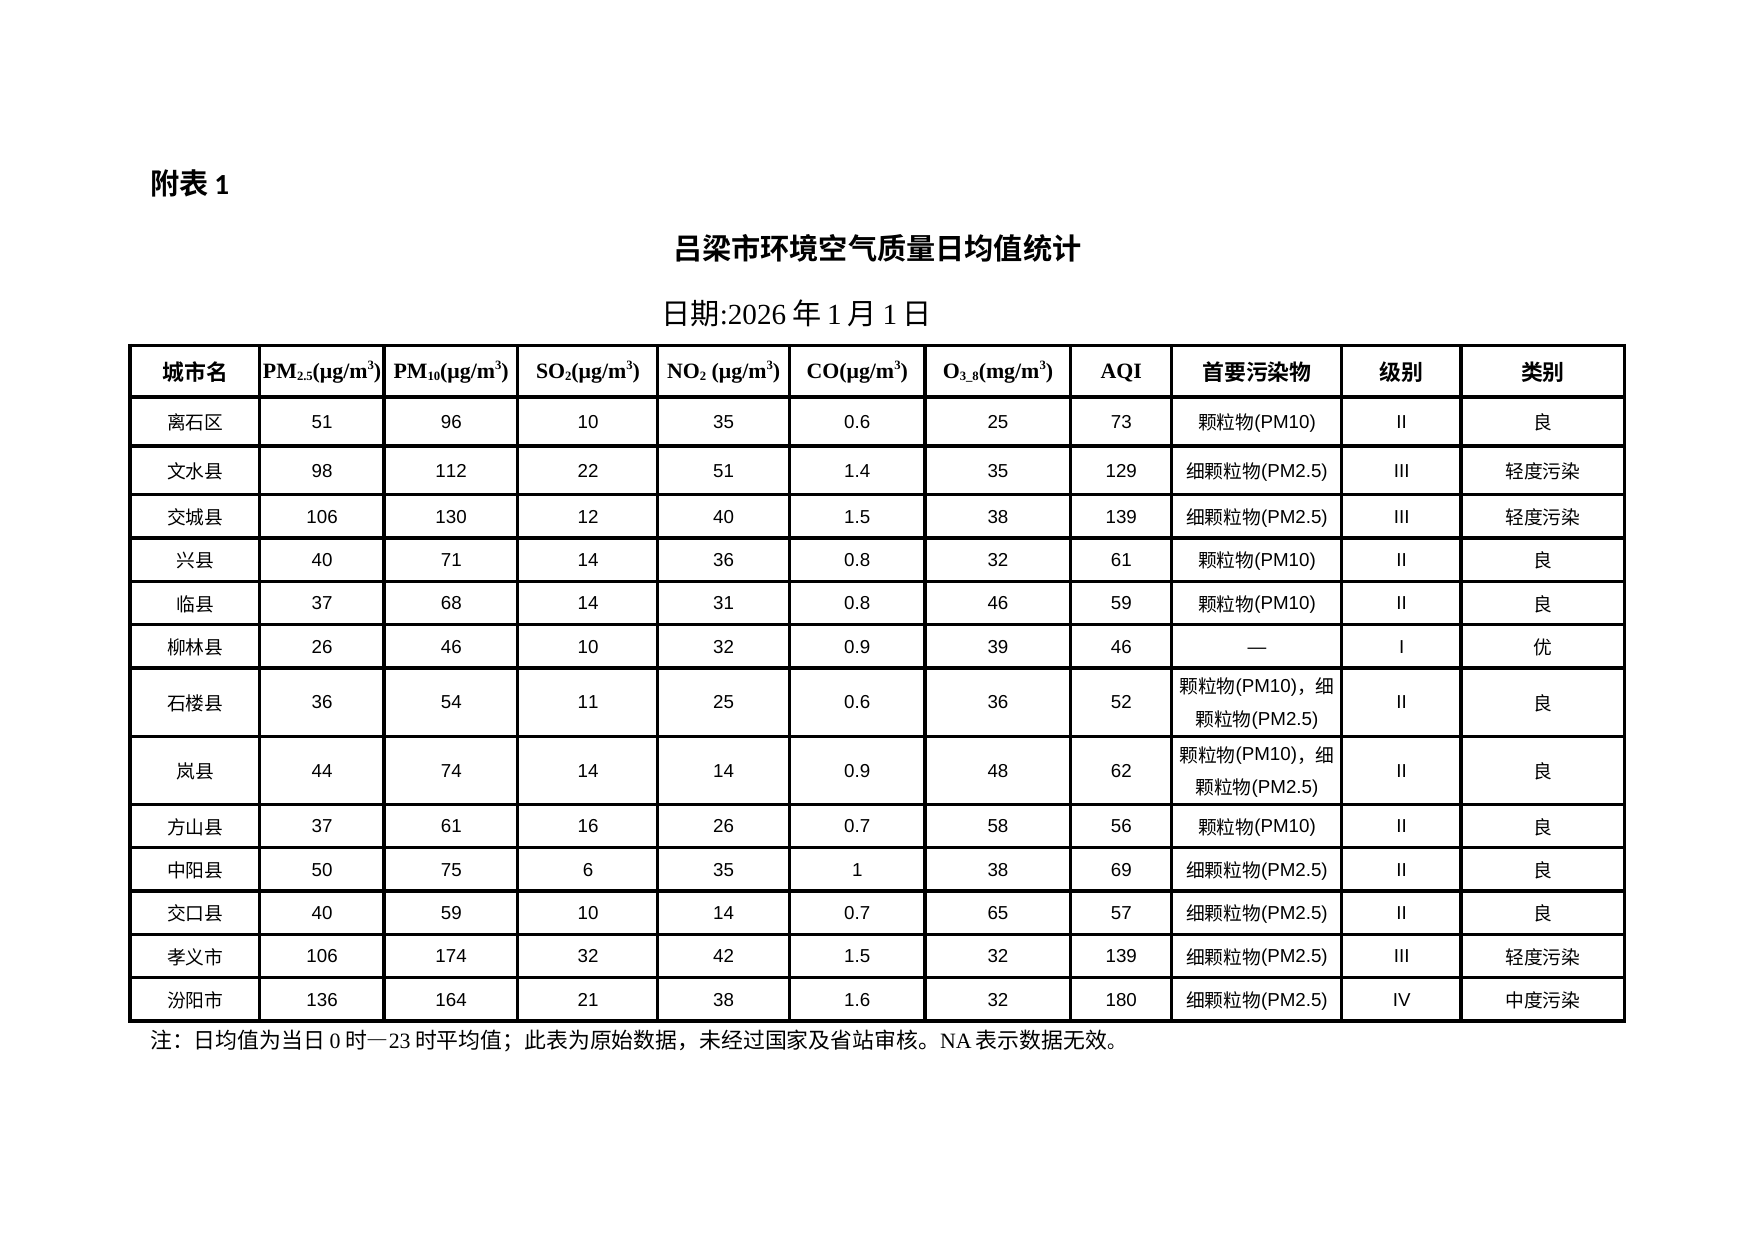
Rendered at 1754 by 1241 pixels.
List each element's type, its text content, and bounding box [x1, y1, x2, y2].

table_cell 37 [261, 583, 382, 623]
table_cell 32 [659, 626, 788, 666]
table_cell III [1343, 936, 1459, 976]
table_cell 良 [1463, 583, 1623, 623]
table_cell 0.8 [791, 540, 923, 580]
table_cell 14 [519, 738, 656, 803]
table_cell 兴县 [132, 540, 258, 580]
table_cell 32 [927, 540, 1069, 580]
table_cell 方山县 [132, 806, 258, 846]
table_cell 柳林县 [132, 626, 258, 666]
table_header 类别 [1463, 347, 1623, 395]
table_cell 14 [519, 583, 656, 623]
table_cell 26 [261, 626, 382, 666]
table_cell 0.7 [791, 893, 923, 933]
table_cell 良 [1463, 738, 1623, 803]
table_cell 180 [1072, 979, 1170, 1019]
table_cell 61 [1072, 540, 1170, 580]
table_cell 14 [659, 893, 788, 933]
table_header NO2 (μg/m3) [659, 347, 788, 395]
table_cell 文水县 [132, 448, 258, 493]
table_cell 57 [1072, 893, 1170, 933]
table_cell 良 [1463, 670, 1623, 734]
table_cell 42 [659, 936, 788, 976]
table_cell 61 [386, 806, 516, 846]
table_cell 10 [519, 399, 656, 444]
table_header 首要污染物 [1173, 347, 1340, 395]
table_cell 52 [1072, 670, 1170, 734]
table_cell 35 [659, 399, 788, 444]
table_cell 98 [261, 448, 382, 493]
table_cell 良 [1463, 849, 1623, 889]
table_cell 0.8 [791, 583, 923, 623]
table_cell 21 [519, 979, 656, 1019]
table_cell 62 [1072, 738, 1170, 803]
table_cell 优 [1463, 626, 1623, 666]
table_cell 75 [386, 849, 516, 889]
table_cell 25 [659, 670, 788, 734]
table_cell 26 [659, 806, 788, 846]
table_cell 44 [261, 738, 382, 803]
table_cell 细颗粒物(PM2.5) [1173, 496, 1340, 536]
table_cell 31 [659, 583, 788, 623]
table_cell 1 [791, 849, 923, 889]
table_cell 0.7 [791, 806, 923, 846]
table_cell 16 [519, 806, 656, 846]
table_cell 36 [659, 540, 788, 580]
table_cell III [1343, 448, 1459, 493]
table_cell 32 [519, 936, 656, 976]
table_cell 汾阳市 [132, 979, 258, 1019]
table_cell 轻度污染 [1463, 448, 1623, 493]
table_cell 129 [1072, 448, 1170, 493]
table_cell 106 [261, 496, 382, 536]
table_cell — [1173, 626, 1340, 666]
table_cell 1.4 [791, 448, 923, 493]
table_cell II [1343, 849, 1459, 889]
table_cell 136 [261, 979, 382, 1019]
table_cell 40 [659, 496, 788, 536]
table_cell 10 [519, 893, 656, 933]
table_cell 164 [386, 979, 516, 1019]
table_cell 孝义市 [132, 936, 258, 976]
table_cell 颗粒物(PM10) [1173, 540, 1340, 580]
table_cell II [1343, 583, 1459, 623]
table_cell 39 [927, 626, 1069, 666]
table_cell 46 [927, 583, 1069, 623]
table_cell 细颗粒物(PM2.5) [1173, 979, 1340, 1019]
table_cell 68 [386, 583, 516, 623]
table_cell 0.6 [791, 670, 923, 734]
table_cell 40 [261, 893, 382, 933]
table_cell 颗粒物(PM10) [1173, 399, 1340, 444]
table_cell 51 [659, 448, 788, 493]
table_cell 1.5 [791, 496, 923, 536]
table_cell 细颗粒物(PM2.5) [1173, 936, 1340, 976]
table_cell 良 [1463, 399, 1623, 444]
table_cell 0.9 [791, 626, 923, 666]
table_cell 106 [261, 936, 382, 976]
table_cell 130 [386, 496, 516, 536]
table_cell 颗粒物(PM10)，细颗粒物(PM2.5) [1173, 738, 1340, 803]
table_cell 中阳县 [132, 849, 258, 889]
table_cell 10 [519, 626, 656, 666]
table_cell 细颗粒物(PM2.5) [1173, 448, 1340, 493]
table_cell 59 [386, 893, 516, 933]
table_cell II [1343, 738, 1459, 803]
table_header 城市名 [132, 347, 258, 395]
table_cell 14 [659, 738, 788, 803]
table_cell 良 [1463, 540, 1623, 580]
table_cell 0.9 [791, 738, 923, 803]
table_cell 69 [1072, 849, 1170, 889]
table_cell 石楼县 [132, 670, 258, 734]
table_cell 46 [1072, 626, 1170, 666]
table_cell 颗粒物(PM10) [1173, 583, 1340, 623]
table_cell 颗粒物(PM10) [1173, 806, 1340, 846]
table_cell 1.6 [791, 979, 923, 1019]
table_cell 73 [1072, 399, 1170, 444]
table_cell 38 [927, 496, 1069, 536]
table_cell 35 [659, 849, 788, 889]
text 吕梁市环境空气质量日均值统计 [150, 214, 1604, 279]
table_cell II [1343, 806, 1459, 846]
table_cell 35 [927, 448, 1069, 493]
table_cell II [1343, 893, 1459, 933]
table_cell 轻度污染 [1463, 496, 1623, 536]
table_cell 22 [519, 448, 656, 493]
table_cell 临县 [132, 583, 258, 623]
table_cell 中度污染 [1463, 979, 1623, 1019]
table_cell 65 [927, 893, 1069, 933]
table_cell 54 [386, 670, 516, 734]
table_cell 25 [927, 399, 1069, 444]
table_cell 36 [927, 670, 1069, 734]
table_cell 74 [386, 738, 516, 803]
table_cell 71 [386, 540, 516, 580]
table_cell 交城县 [132, 496, 258, 536]
table_cell 1.5 [791, 936, 923, 976]
table_cell II [1343, 399, 1459, 444]
table_cell 良 [1463, 806, 1623, 846]
table_cell 岚县 [132, 738, 258, 803]
table_cell 14 [519, 540, 656, 580]
table_cell 36 [261, 670, 382, 734]
table_cell 良 [1463, 893, 1623, 933]
table_cell 细颗粒物(PM2.5) [1173, 893, 1340, 933]
table_cell I [1343, 626, 1459, 666]
table_header AQI [1072, 347, 1170, 395]
text 注：日均值为当日0时—23时平均值；此表为原始数据，未经过国家及省站审核。NA表示数据无效。 [150, 1023, 1604, 1055]
table_cell 37 [261, 806, 382, 846]
table_cell 48 [927, 738, 1069, 803]
table_cell 12 [519, 496, 656, 536]
table_cell 交口县 [132, 893, 258, 933]
table_cell III [1343, 496, 1459, 536]
table_cell 0.6 [791, 399, 923, 444]
table_cell 11 [519, 670, 656, 734]
table_cell 59 [1072, 583, 1170, 623]
table_cell 6 [519, 849, 656, 889]
table_header 级别 [1343, 347, 1459, 395]
text 附表1 [150, 149, 1604, 214]
table_header CO(μg/m3) [791, 347, 923, 395]
table_cell 离石区 [132, 399, 258, 444]
table_cell 38 [927, 849, 1069, 889]
table_header PM2.5(μg/m3) [261, 347, 382, 395]
table_cell 细颗粒物(PM2.5) [1173, 849, 1340, 889]
table_header PM10(μg/m3) [386, 347, 516, 395]
table_cell 40 [261, 540, 382, 580]
table_cell 颗粒物(PM10)，细颗粒物(PM2.5) [1173, 670, 1340, 734]
table_cell 112 [386, 448, 516, 493]
table_cell 32 [927, 936, 1069, 976]
table_cell 96 [386, 399, 516, 444]
table_cell 32 [927, 979, 1069, 1019]
table_cell II [1343, 670, 1459, 734]
text 日期:2026年1月1日 [150, 279, 1604, 344]
table_cell 58 [927, 806, 1069, 846]
table_cell 139 [1072, 936, 1170, 976]
table_header O3_8(mg/m3) [927, 347, 1069, 395]
table_cell IV [1343, 979, 1459, 1019]
table_cell 46 [386, 626, 516, 666]
table_cell 56 [1072, 806, 1170, 846]
table_header SO2(μg/m3) [519, 347, 656, 395]
table_cell II [1343, 540, 1459, 580]
table_cell 50 [261, 849, 382, 889]
table_cell 174 [386, 936, 516, 976]
table_cell 51 [261, 399, 382, 444]
table_cell 38 [659, 979, 788, 1019]
table_cell 轻度污染 [1463, 936, 1623, 976]
table_cell 139 [1072, 496, 1170, 536]
